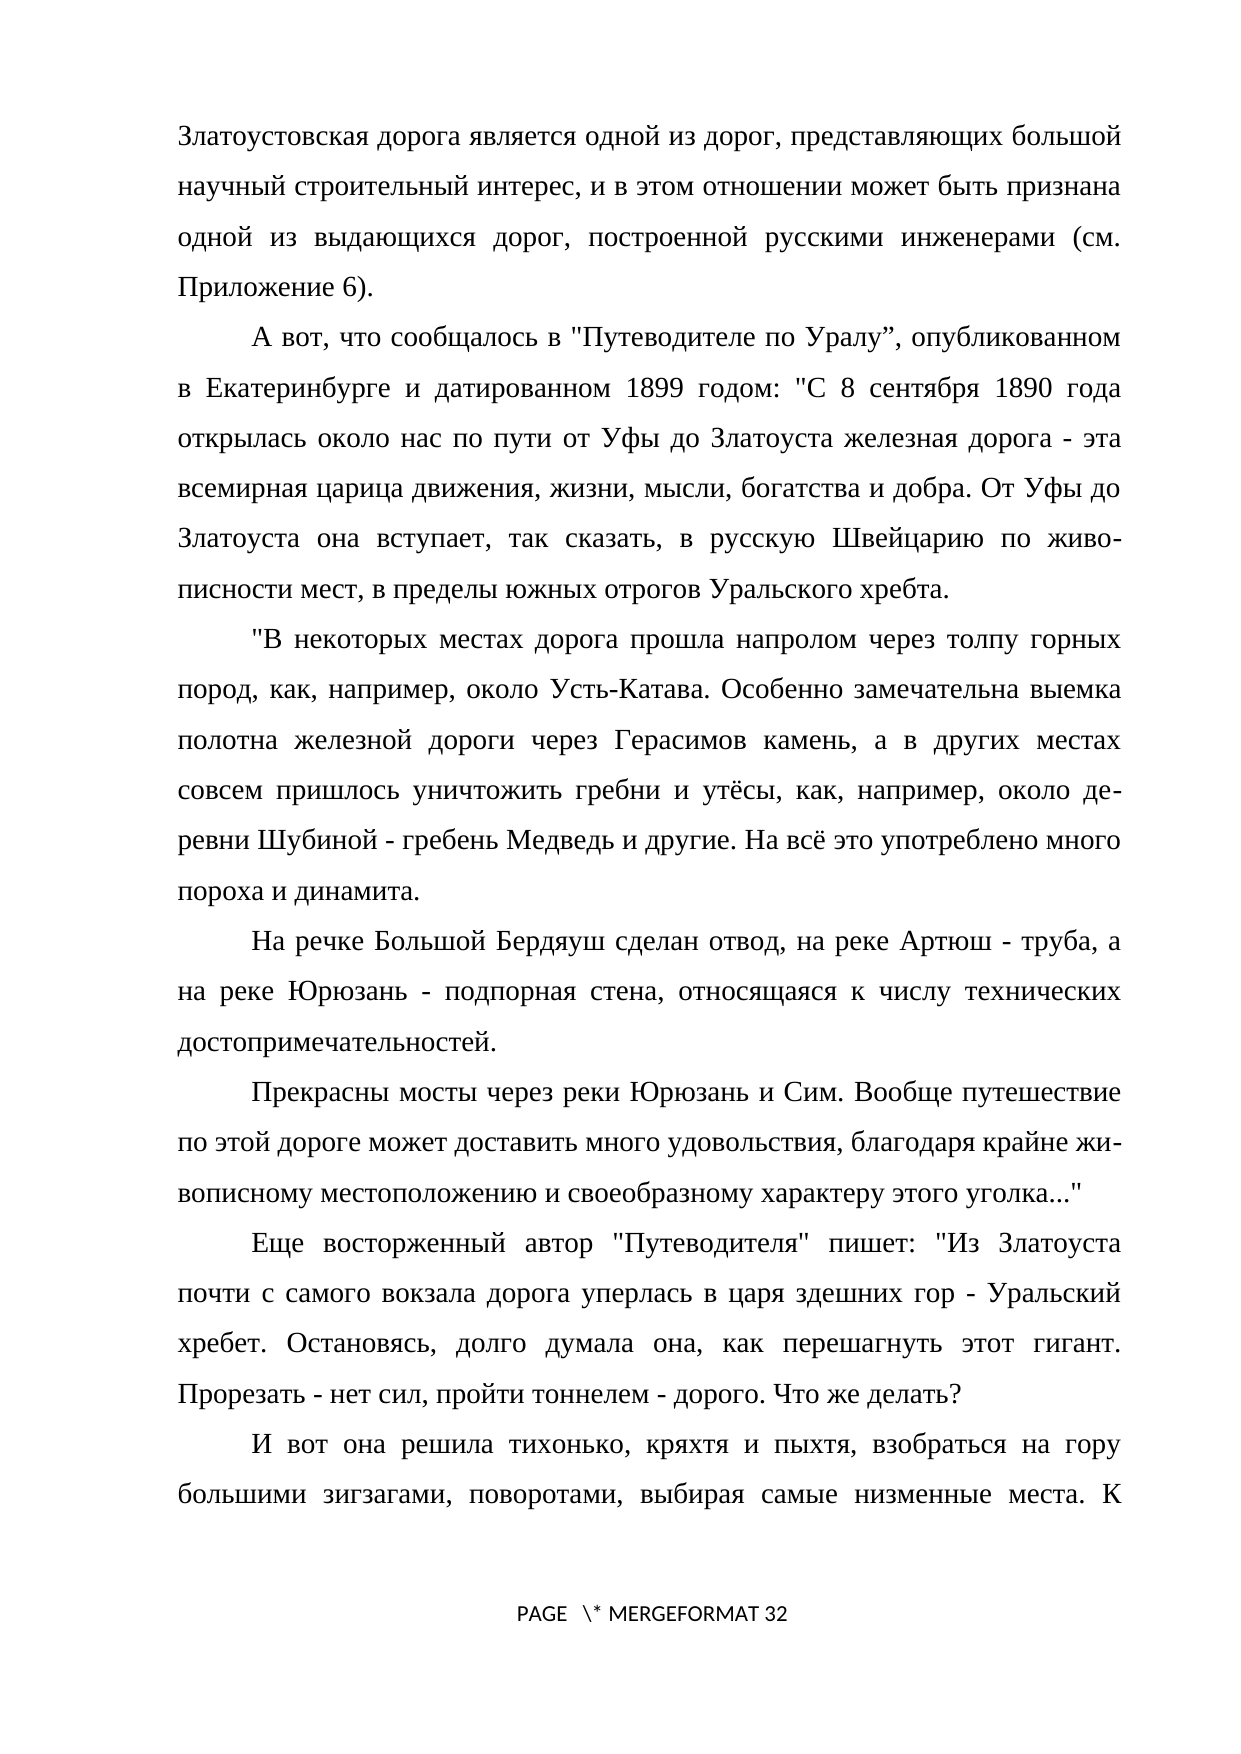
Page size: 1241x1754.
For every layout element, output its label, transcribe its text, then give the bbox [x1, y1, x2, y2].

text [177, 1426, 1122, 1510]
text Еще восторженный автор "Путеводителя" пишет: "Из Златоуста почти с самого вокзала дорога уперлась в царя здешних гор - Уральский хребет. Остановясь, долго думала она, как перешагнуть этот гигант. Прорезать - нет сил, пройти тоннелем - дорого. Что же делать? [177, 1225, 1122, 1409]
text На речке Большой Бердяуш сделан отвод, на реке Артюш - труба, а на реке Юрюзань - подпорная стена, относящаяся к числу технических достопримечательностей. [177, 923, 1122, 1057]
text А вот, что сообщалось в "Путеводителе по Уралу”, опубликованном в Екатеринбурге и датированном 1899 годом: "С 8 сентября 1890 года открылась около нас по пути от Уфы до Златоуста железная дорога - эта всемирная царица движения, жизни, мысли, богатства и добра. От Уфы до Златоуста она вступает, так сказать, в русскую Швейцарию по живописности мест, в пределы южных отрогов Уральского хребта. [177, 319, 1122, 604]
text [177, 118, 1122, 303]
text Прекрасны мосты через реки Юрюзань и Сим. Вообще путешествие по этой дороге может доставить много удовольствия, благодаря крайне живописному местоположению и своеобразному характеру этого уголка..." [177, 1074, 1122, 1208]
text "В некоторых местах дорога прошла напролом через толпу горных пород, как, например, около Усть-Катава. Особенно замечательна выемка полотна железной дороги через Герасимов камень, а в других местах совсем пришлось уничтожить гребни и утёсы, как, например, около деревни Шубиной - гребень Медведь и другие. На всё это употреблено много пороха и динамита. [177, 621, 1122, 906]
